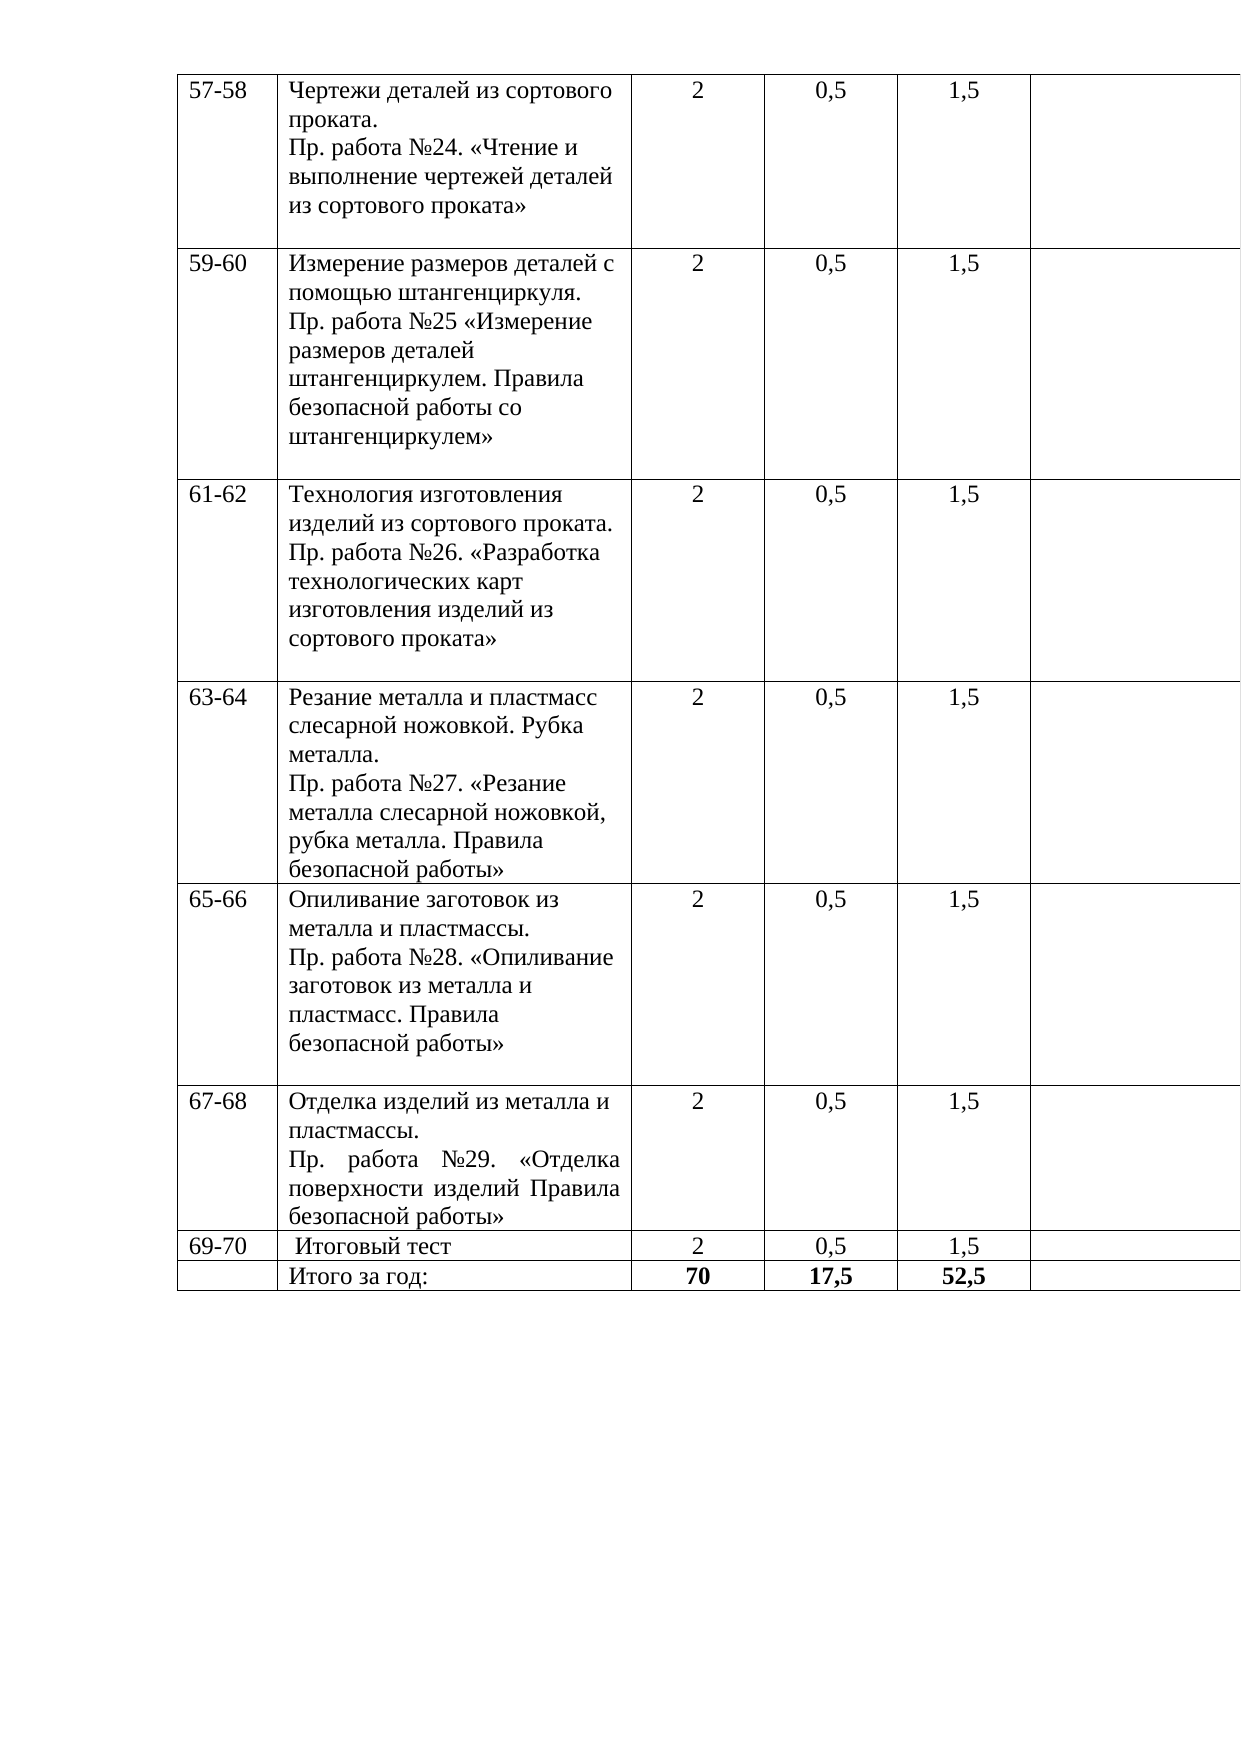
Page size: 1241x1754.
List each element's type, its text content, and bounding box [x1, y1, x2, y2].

table_cell Отделка изделий из металла и пластмассы. Пр. работа №29. «Отделка поверхности изделий Правила безопасной работы» [278, 1086, 631, 1230]
table_cell [1031, 884, 1240, 1085]
table_cell 0,5 [765, 884, 897, 1085]
table_cell Технология изготовления изделий из сортового проката. Пр. работа №26. «Разработка технологических карт изготовления изделий из сортового проката» [278, 480, 631, 681]
table_cell 0,5 [765, 480, 897, 681]
table_cell [1031, 75, 1240, 247]
table_cell 1,5 [898, 1231, 1030, 1260]
table_cell 17,5 [765, 1261, 897, 1290]
table_cell 1,5 [898, 75, 1030, 247]
table_cell 1,5 [898, 682, 1030, 883]
table_cell 1,5 [898, 480, 1030, 681]
table_cell [1031, 682, 1240, 883]
table_cell 52,5 [898, 1261, 1030, 1290]
table_cell 69-70 [178, 1231, 277, 1260]
table_cell Измерение размеров деталей с помощью штангенциркуля. Пр. работа №25 «Измерение размеров деталей штангенциркулем. Правила безопасной работы со штангенциркулем» [278, 249, 631, 478]
table_cell 2 [632, 1231, 764, 1260]
table_cell 2 [632, 75, 764, 247]
table_cell 2 [632, 884, 764, 1085]
table_cell 0,5 [765, 75, 897, 247]
table_cell 1,5 [898, 1086, 1030, 1230]
table_cell 0,5 [765, 682, 897, 883]
table_cell 2 [632, 682, 764, 883]
table_cell [1031, 480, 1240, 681]
table_cell Итого за год: [278, 1261, 631, 1290]
table_cell 57-58 [178, 75, 277, 247]
table_cell 63-64 [178, 682, 277, 883]
table_cell 61-62 [178, 480, 277, 681]
table_cell [178, 1261, 277, 1290]
table_cell 70 [632, 1261, 764, 1290]
table_cell [1031, 249, 1240, 478]
table_cell Чертежи деталей из сортового проката. Пр. работа №24. «Чтение и выполнение чертежей деталей из сортового проката» [278, 75, 631, 247]
table_cell [1031, 1261, 1240, 1290]
table_cell 59-60 [178, 249, 277, 478]
table_cell Резание металла и пластмасс слесарной ножовкой. Рубка металла. Пр. работа №27. «Резание металла слесарной ножовкой, рубка металла. Правила безопасной работы» [278, 682, 631, 883]
table_cell [1031, 1231, 1240, 1260]
table_cell 0,5 [765, 1086, 897, 1230]
table_cell 2 [632, 480, 764, 681]
table_cell [1031, 1086, 1240, 1230]
table_cell 2 [632, 249, 764, 478]
table_cell Опиливание заготовок из металла и пластмассы. Пр. работа №28. «Опиливание заготовок из металла и пластмасс. Правила безопасной работы» [278, 884, 631, 1085]
table_cell 1,5 [898, 249, 1030, 478]
table_cell 65-66 [178, 884, 277, 1085]
table_cell 0,5 [765, 249, 897, 478]
table_cell 0,5 [765, 1231, 897, 1260]
table_cell 1,5 [898, 884, 1030, 1085]
table_cell 67-68 [178, 1086, 277, 1230]
table_cell 2 [632, 1086, 764, 1230]
table_cell Итоговый тест [278, 1231, 631, 1260]
